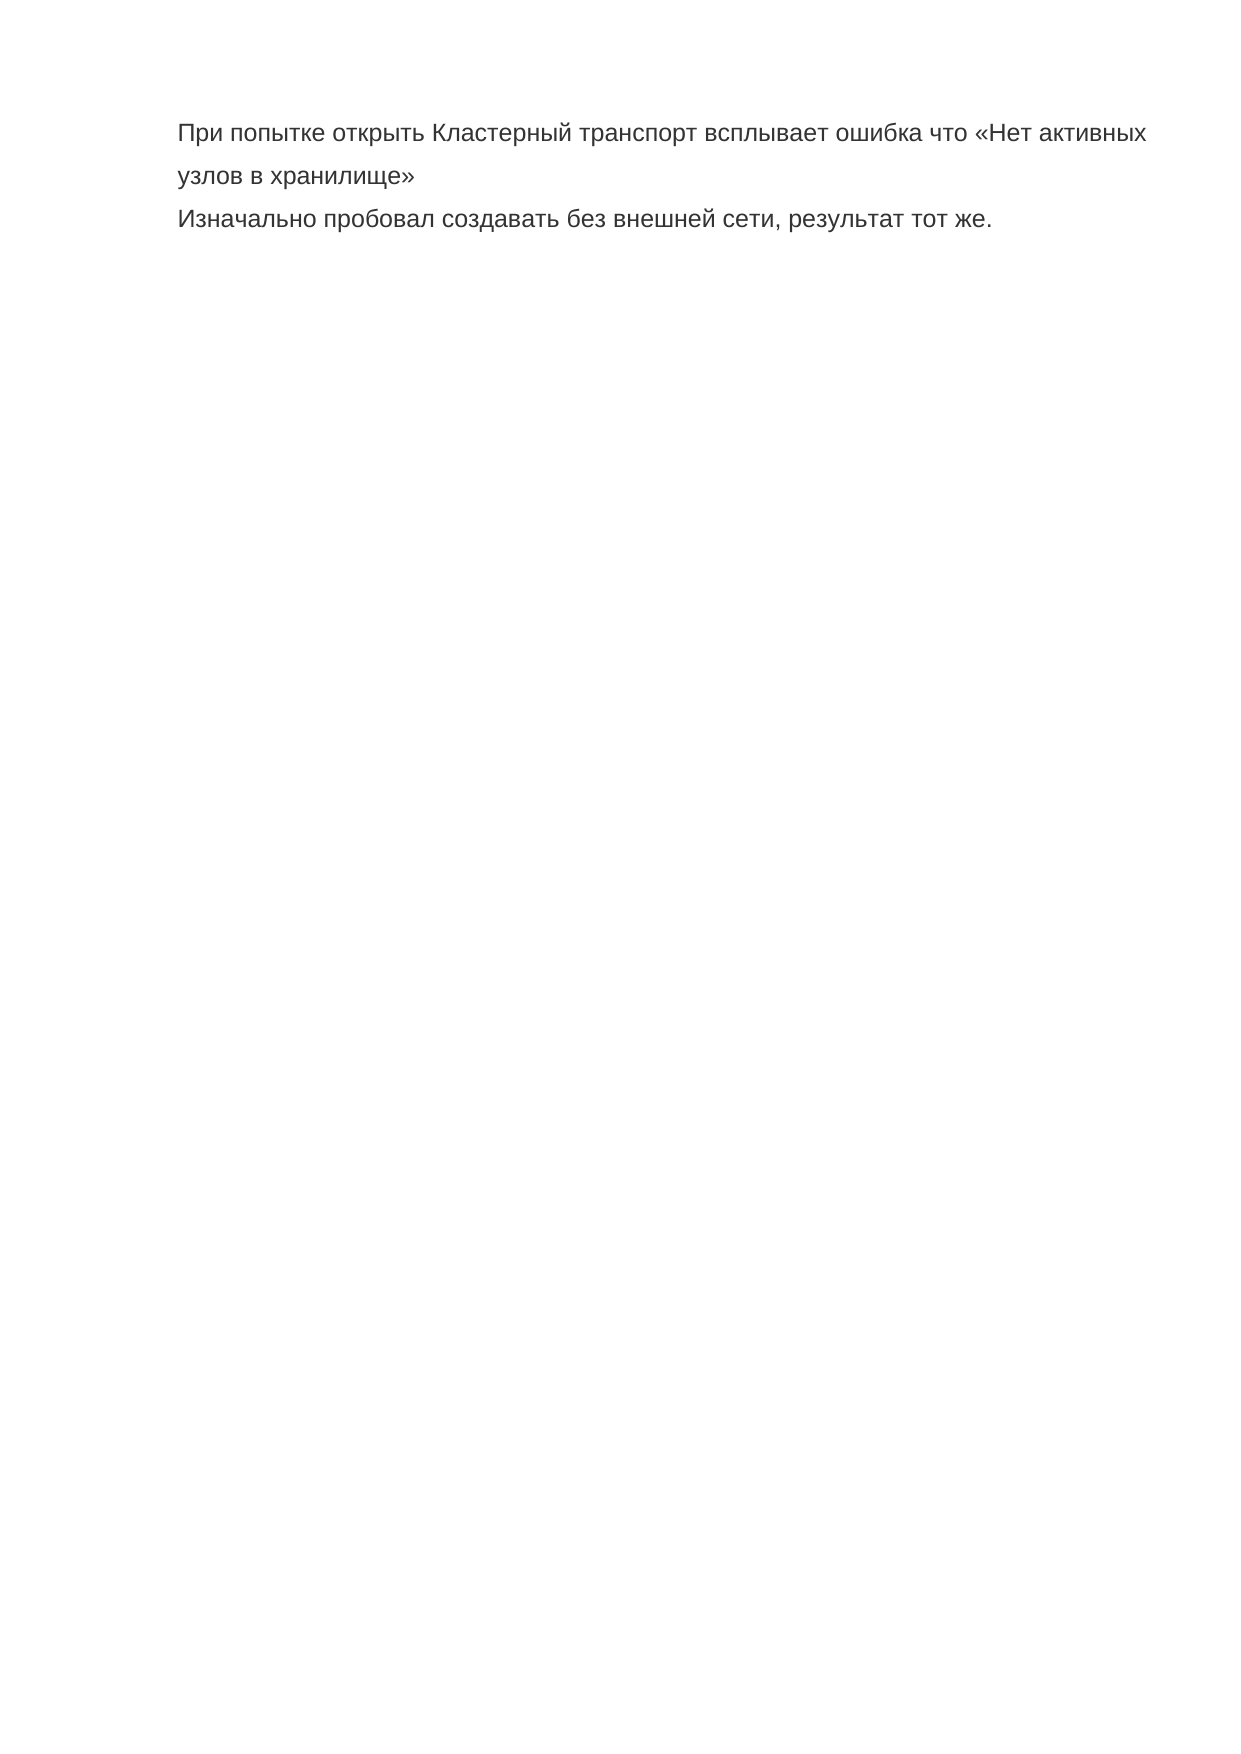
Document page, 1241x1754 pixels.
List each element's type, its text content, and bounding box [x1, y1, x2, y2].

text При попытке открыть Кластерный транспорт всплывает ошибка что «Нет активных узлов в хранилище» [177, 118, 1152, 190]
text Изначально пробовал создавать без внешней сети, результат тот же. [177, 204, 1152, 233]
